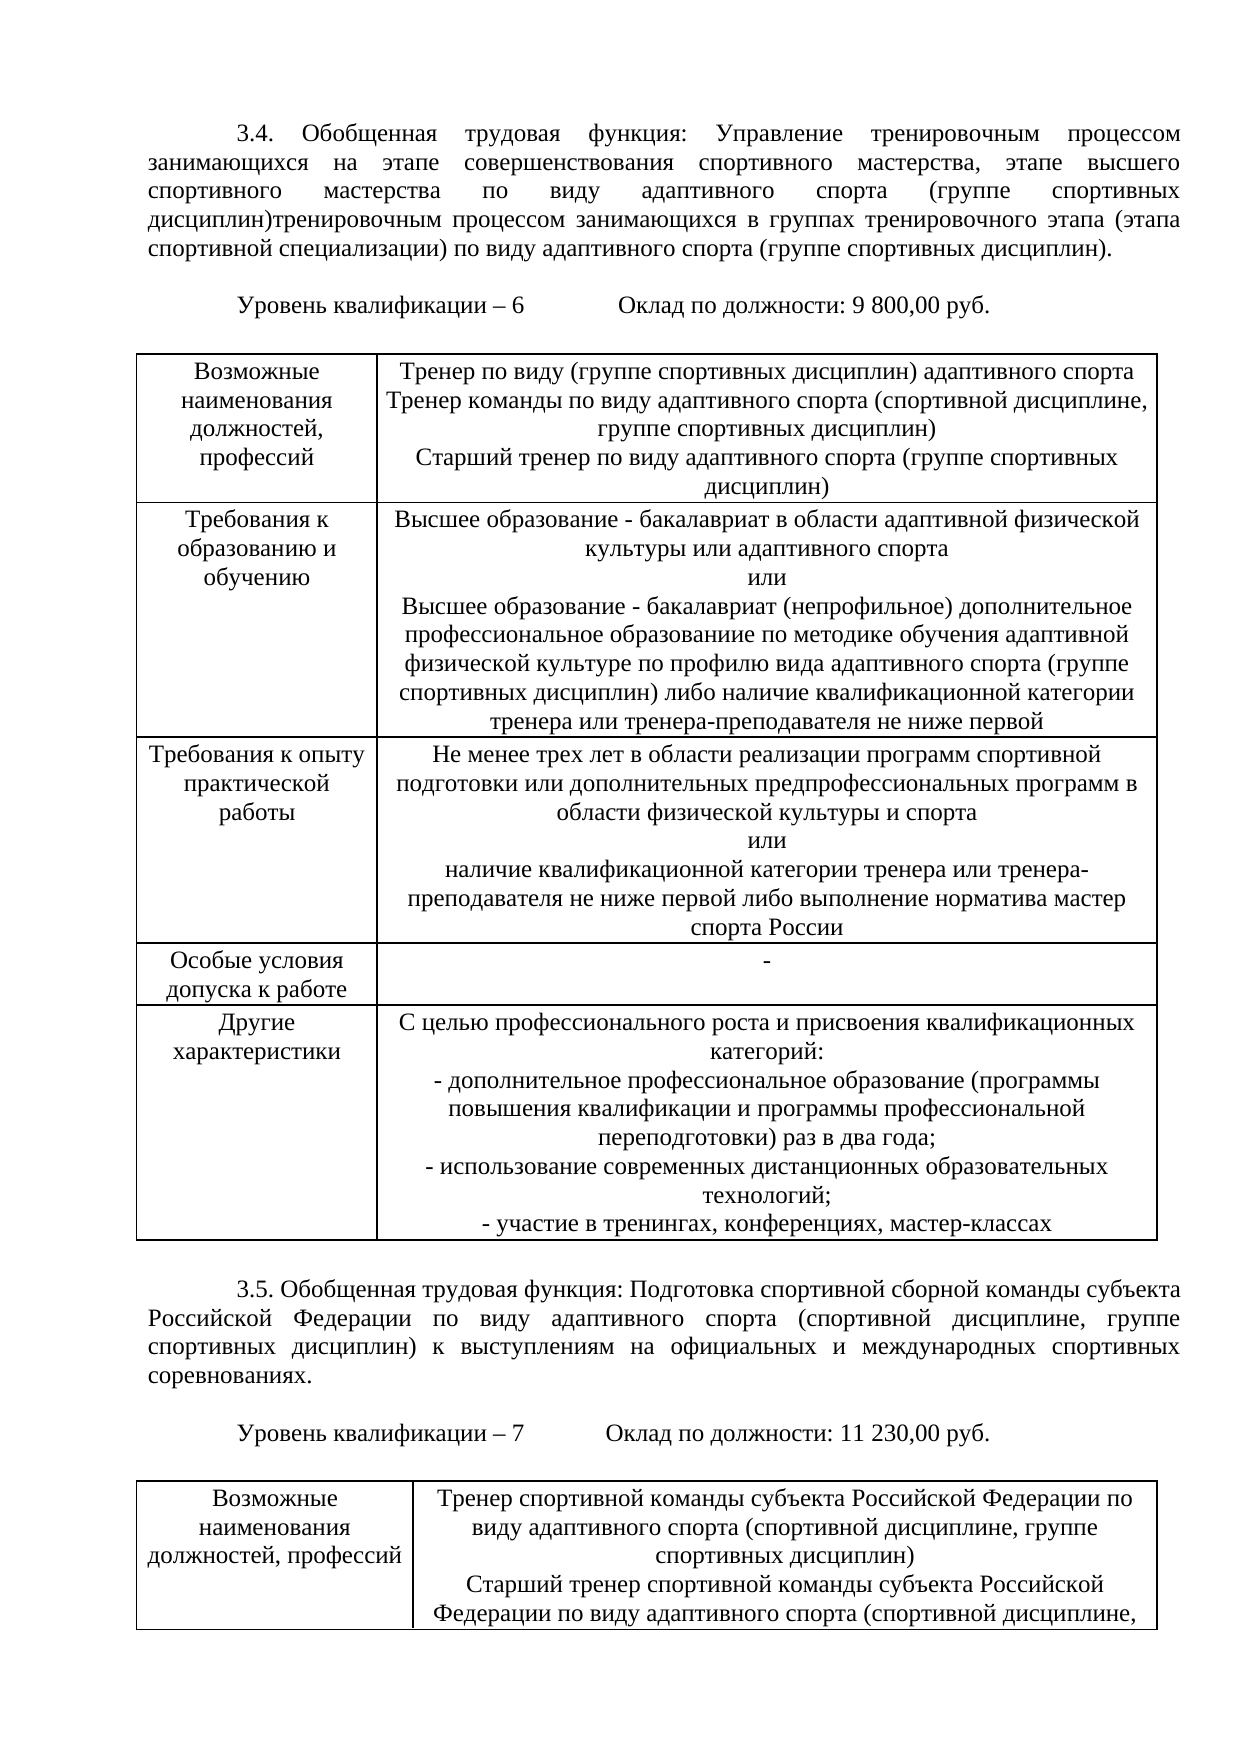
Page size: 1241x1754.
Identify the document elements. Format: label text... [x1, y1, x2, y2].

table_cell Требования к опыту практической работы [137, 738, 376, 942]
text 3.5. Обобщенная трудовая функция: Подготовка спортивной сборной команды субъекта Российской Федерации по виду адаптивного спорта (спортивной дисциплине, группе спортивных дисциплин) к выступлениям на официальных и международных спортивных соревнованиях. [148, 1274, 1181, 1389]
table_cell Требования к образованию и обучению [137, 503, 376, 736]
table_cell Другие характеристики [137, 1006, 376, 1239]
text Уровень квалификации – 7 Оклад по должности: 11 230,00 руб. [148, 1418, 1181, 1446]
table_cell С целью профессионального роста и присвоения квалификационных категорий: - дополнительное профессиональное образование (программы повышения квалификации и программы профессиональной переподготовки) раз в два года; - использование современных дистанционных образовательных технологий; - участие в тренингах, конференциях, мастер-классах [378, 1006, 1156, 1239]
text 3.4. Обобщенная трудовая функция: Управление тренировочным процессом занимающихся на этапе совершенствования спортивного мастерства, этапе высшего спортивного мастерства по виду адаптивного спорта (группе спортивных дисциплин)тренировочным процессом занимающихся в группах тренировочного этапа (этапа спортивной специализации) по виду адаптивного спорта (группе спортивных дисциплин). [148, 118, 1181, 262]
table_cell Высшее образование - бакалавриат в области адаптивной физической культуры или адаптивного спорта или Высшее образование - бакалавриат (непрофильное) дополнительное профессиональное образованиие по методике обучения адаптивной физической культуре по профилю вида адаптивного спорта (группе спортивных дисциплин) либо наличие квалификационной категории тренера или тренера-преподавателя не ниже первой [378, 503, 1156, 736]
table_cell - [378, 944, 1156, 1004]
table_cell Особые условия допуска к работе [137, 944, 376, 1004]
table_cell Не менее трех лет в области реализации программ спортивной подготовки или дополнительных предпрофессиональных программ в области физической культуры и спорта или наличие квалификационной категории тренера или тренера-преподавателя не ниже первой либо выполнение норматива мастер спорта России [378, 738, 1156, 942]
table_header Возможные наименования должностей, профессий [137, 355, 376, 501]
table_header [137, 1482, 412, 1628]
table_header Тренер по виду (группе спортивных дисциплин) адаптивного спорта Тренер команды по виду адаптивного спорта (спортивной дисциплине, группе спортивных дисциплин) Старший тренер по виду адаптивного спорта (группе спортивных дисциплин) [378, 355, 1156, 501]
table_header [414, 1482, 1156, 1628]
text Уровень квалификации – 6 Оклад по должности: 9 800,00 руб. [148, 291, 1181, 319]
